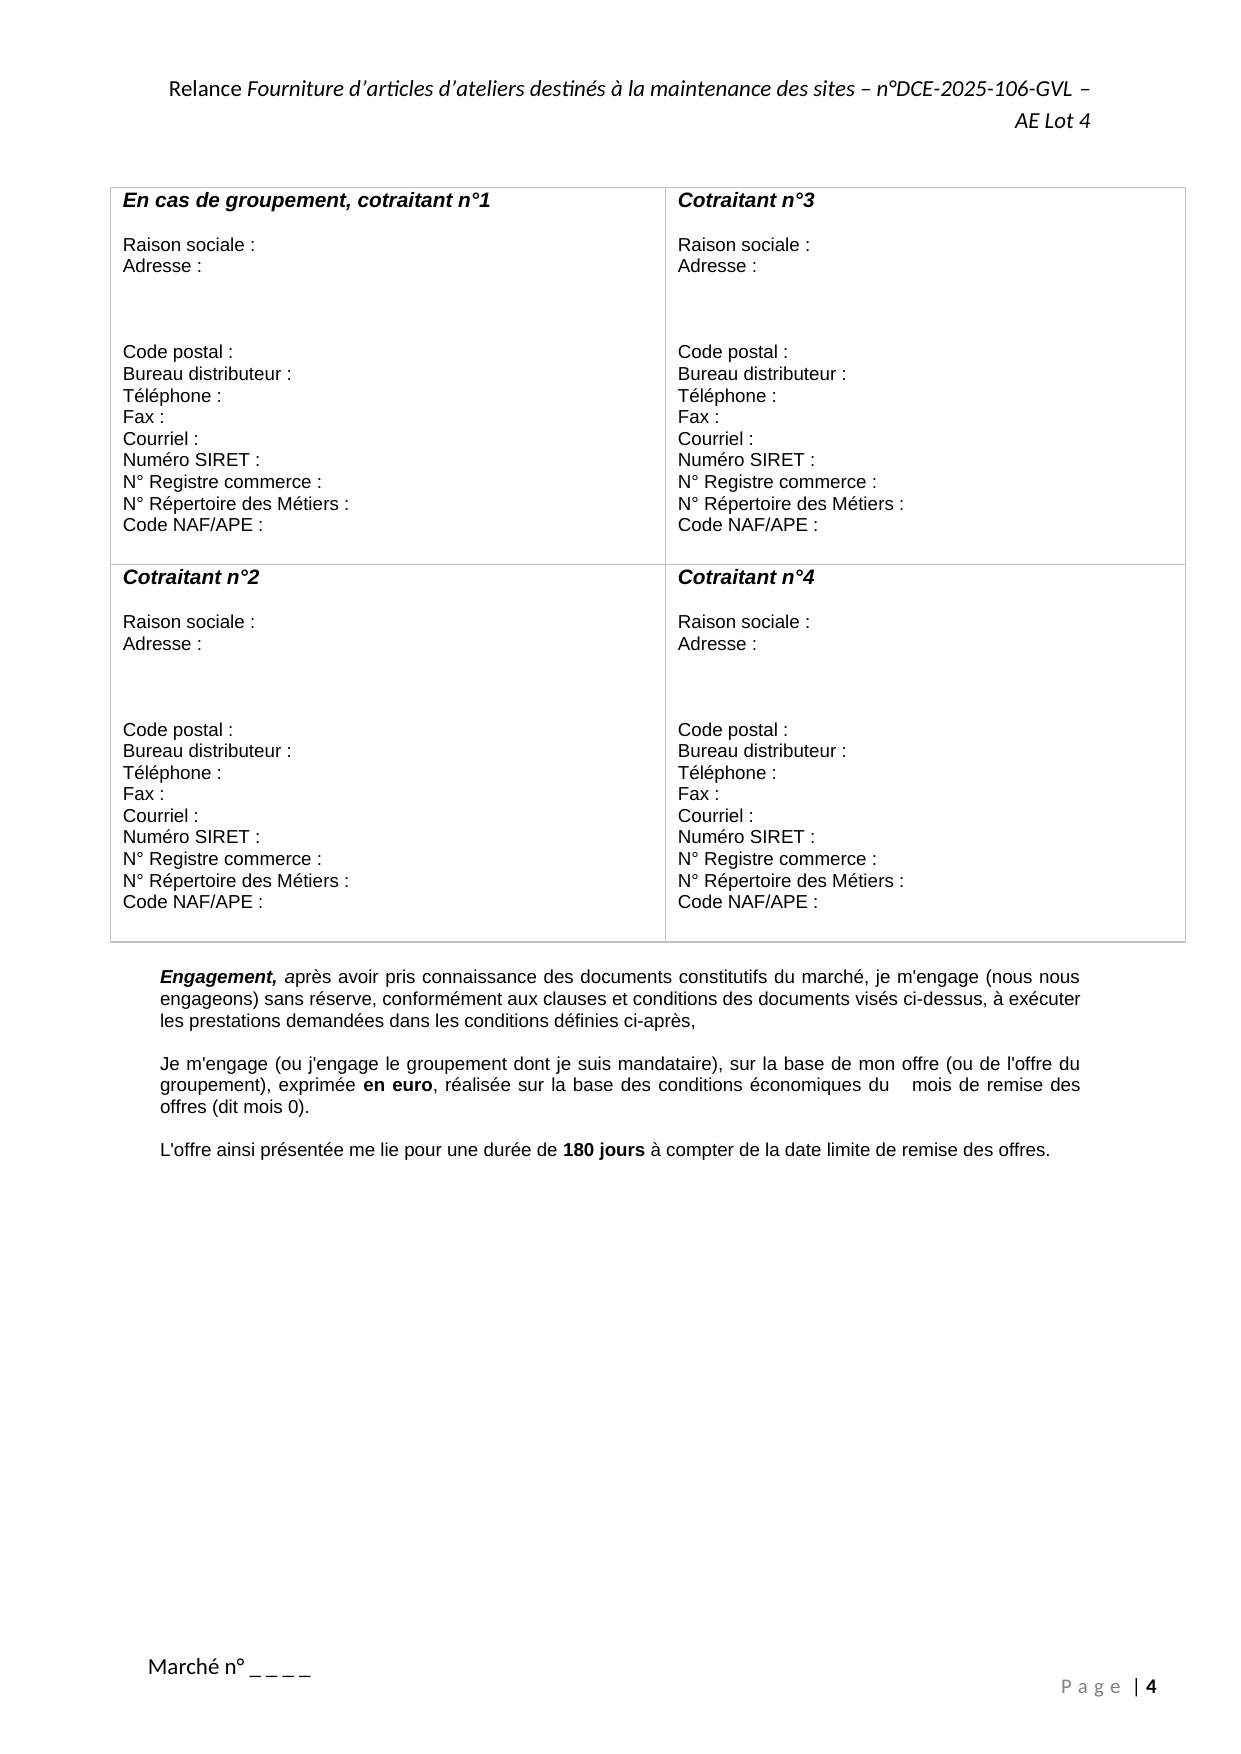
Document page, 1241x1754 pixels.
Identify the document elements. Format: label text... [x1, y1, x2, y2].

table_header Cotraitant n°3 Raison sociale : Adresse : Code postal : Bureau distributeur : Téléphone : Fax : Courriel : Numéro SIRET : N° Registre commerce : N° Répertoire des Métiers : Code NAF/APE : [666, 188, 1185, 564]
text Je m'engage (ou j'engage le groupement dont je suis mandataire), sur la base de mon offre (ou de l'offre du groupement), exprimée en euro, réalisée sur la base des conditions économiques du mois de remise des offres (dit mois 0). [160, 1053, 1081, 1117]
table_cell Cotraitant n°2 Raison sociale : Adresse : Code postal : Bureau distributeur : Téléphone : Fax : Courriel : Numéro SIRET : N° Registre commerce : N° Répertoire des Métiers : Code NAF/APE : [111, 565, 665, 941]
text L'offre ainsi présentée me lie pour une durée de 180 jours à compter de la date limite de remise des offres. [160, 1139, 1081, 1160]
table_cell Cotraitant n°4 Raison sociale : Adresse : Code postal : Bureau distributeur : Téléphone : Fax : Courriel : Numéro SIRET : N° Registre commerce : N° Répertoire des Métiers : Code NAF/APE : [666, 565, 1185, 941]
text Engagement, après avoir pris connaissance des documents constitutifs du marché, je m'engage (nous nous engageons) sans réserve, conformément aux clauses et conditions des documents visés ci-dessus, à exécuter les prestations demandées dans les conditions définies ci-après, [160, 966, 1081, 1031]
table_header En cas de groupement, cotraitant n°1 Raison sociale : Adresse : Code postal : Bureau distributeur : Téléphone : Fax : Courriel : Numéro SIRET : N° Registre commerce : N° Répertoire des Métiers : Code NAF/APE : [111, 188, 665, 564]
